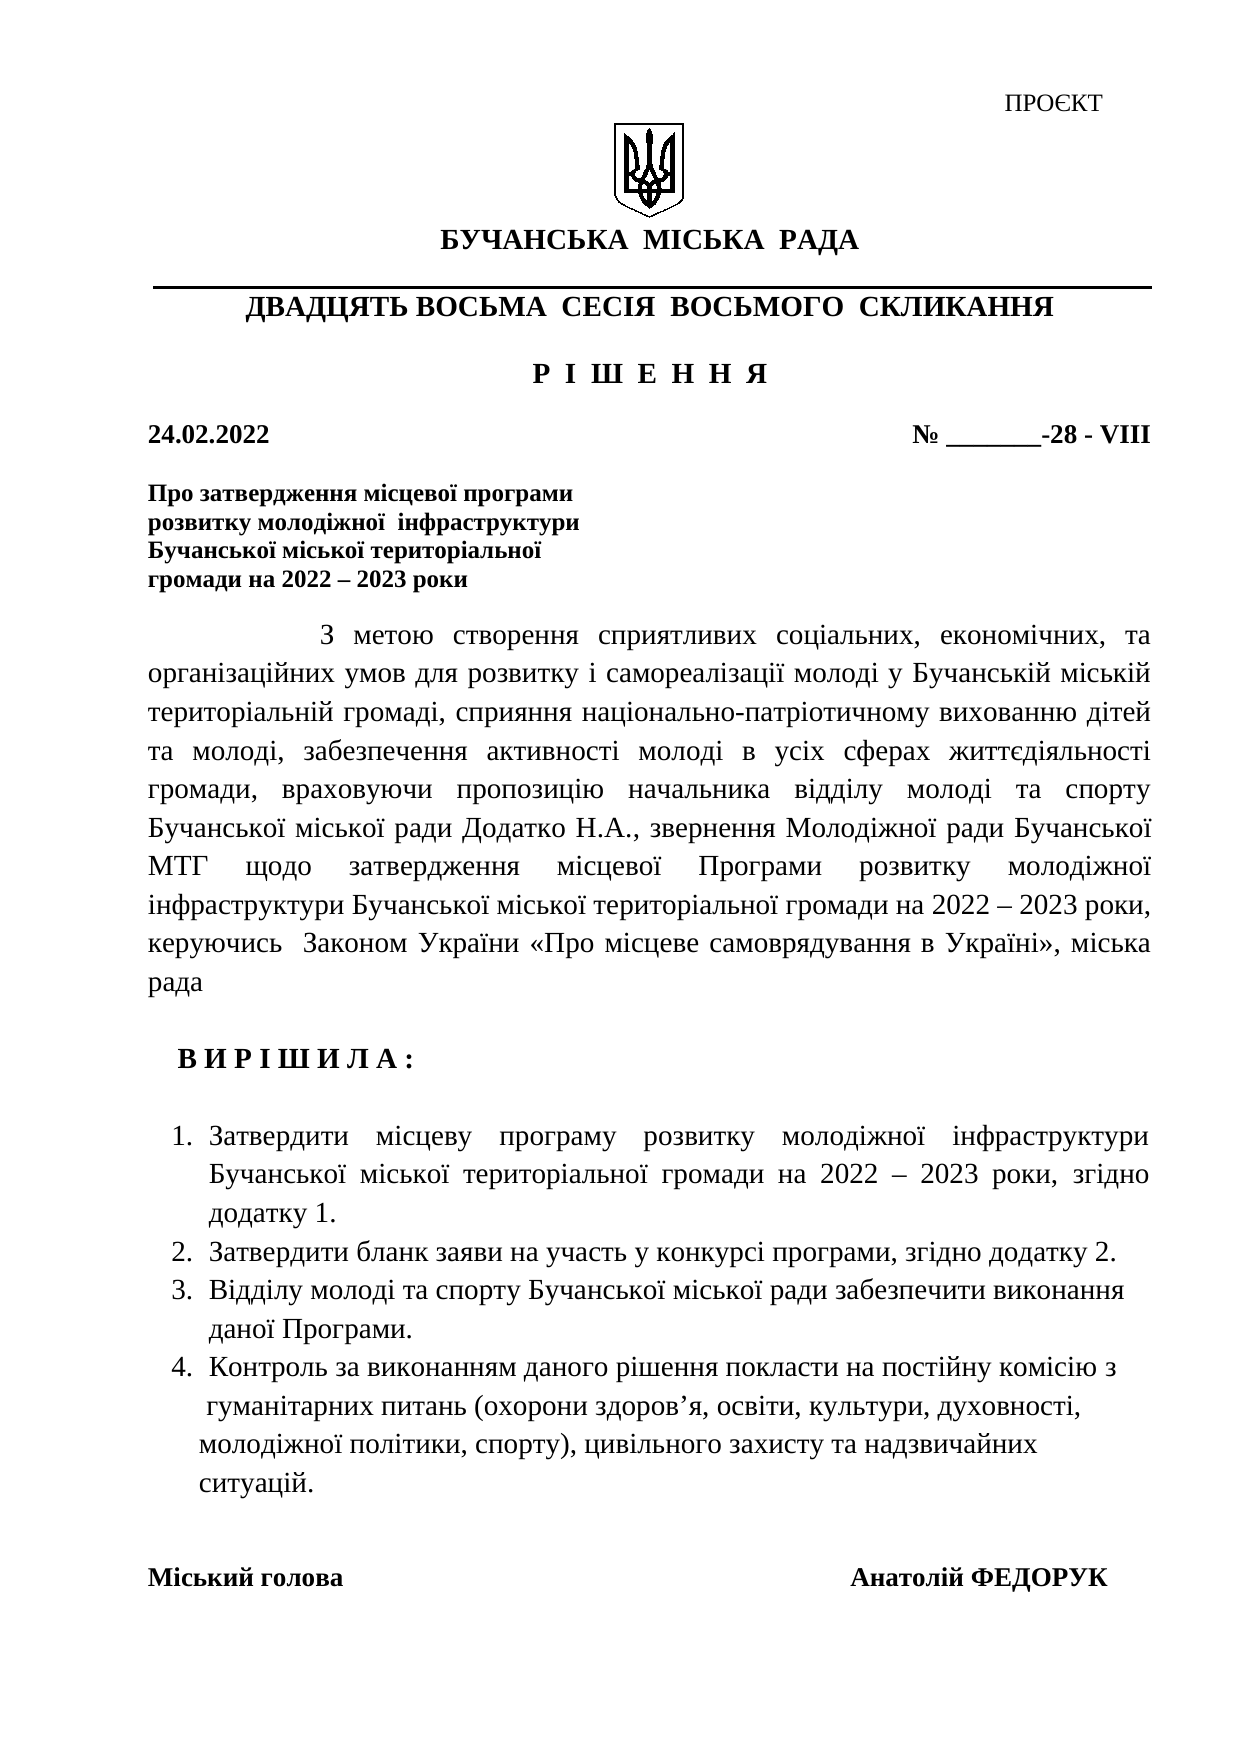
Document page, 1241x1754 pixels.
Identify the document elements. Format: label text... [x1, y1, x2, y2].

text БУЧАНСЬКА МІСЬКА РАДА [148, 222, 1152, 256]
text Про затвердження місцевої програми [148, 478, 624, 507]
text З метою створення сприятливих соціальних, економічних, та організаційних умов для розвитку і самореалізації молоді у Бучанській міській територіальній громаді, сприяння національно-патріотичному вихованню дітей та молоді, забезпечення активності молоді в усіх сферах життєдіяльності громади, враховуючи пропозицію начальника відділу молоді та спорту Бучанської міської ради Додатко Н.А., звернення Молодіжної ради Бучанської МТГ щодо затвердження місцевої Програми розвитку молодіжної інфраструктури Бучанської міської територіальної громади на 2022 – 2023 роки, керуючись Законом України «Про місцеве самоврядування в Україні», міська рада [148, 617, 1152, 997]
list Затвердити бланк заяви на участь у конкурсі програми, згідно додатку 2. [171, 1234, 1149, 1267]
text ДВАДЦЯТЬ ВОСЬМА СЕСІЯ ВОСЬМОГО СКЛИКАННЯ [148, 289, 1152, 322]
list Затвердити місцеву програму розвитку молодіжної інфраструктури Бучанської міської територіальної громади на 2022 – 2023 роки, згідно додатку 1. [171, 1118, 1149, 1229]
list Відділу молоді та спорту Бучанської міської ради забезпечити виконання [171, 1272, 1152, 1306]
text Р І Ш Е Н Н Я [148, 356, 1152, 389]
text ПРОЄКТ [148, 88, 1152, 117]
text гуманітарних питань (охорони здоров’я, освіти, культури, духовності, [148, 1388, 1152, 1421]
text Міський голова Анатолій ФЕДОРУК [148, 1561, 1152, 1592]
list Контроль за виконанням даного рішення покласти на постійну комісію з [171, 1349, 1152, 1383]
text розвитку молодіжної інфраструктури Бучанської міської територіальної громади на 2022 – 2023 роки [148, 507, 624, 593]
text молодіжної політики, спорту), цивільного захисту та надзвичайних [148, 1426, 1152, 1460]
text В И Р І Ш И Л А : [148, 1041, 1152, 1074]
text 24.02.2022 № _______-28 - VIIІ [148, 418, 1152, 449]
list даної Програми. [208, 1311, 1152, 1344]
text ситуацій. [148, 1465, 1152, 1498]
